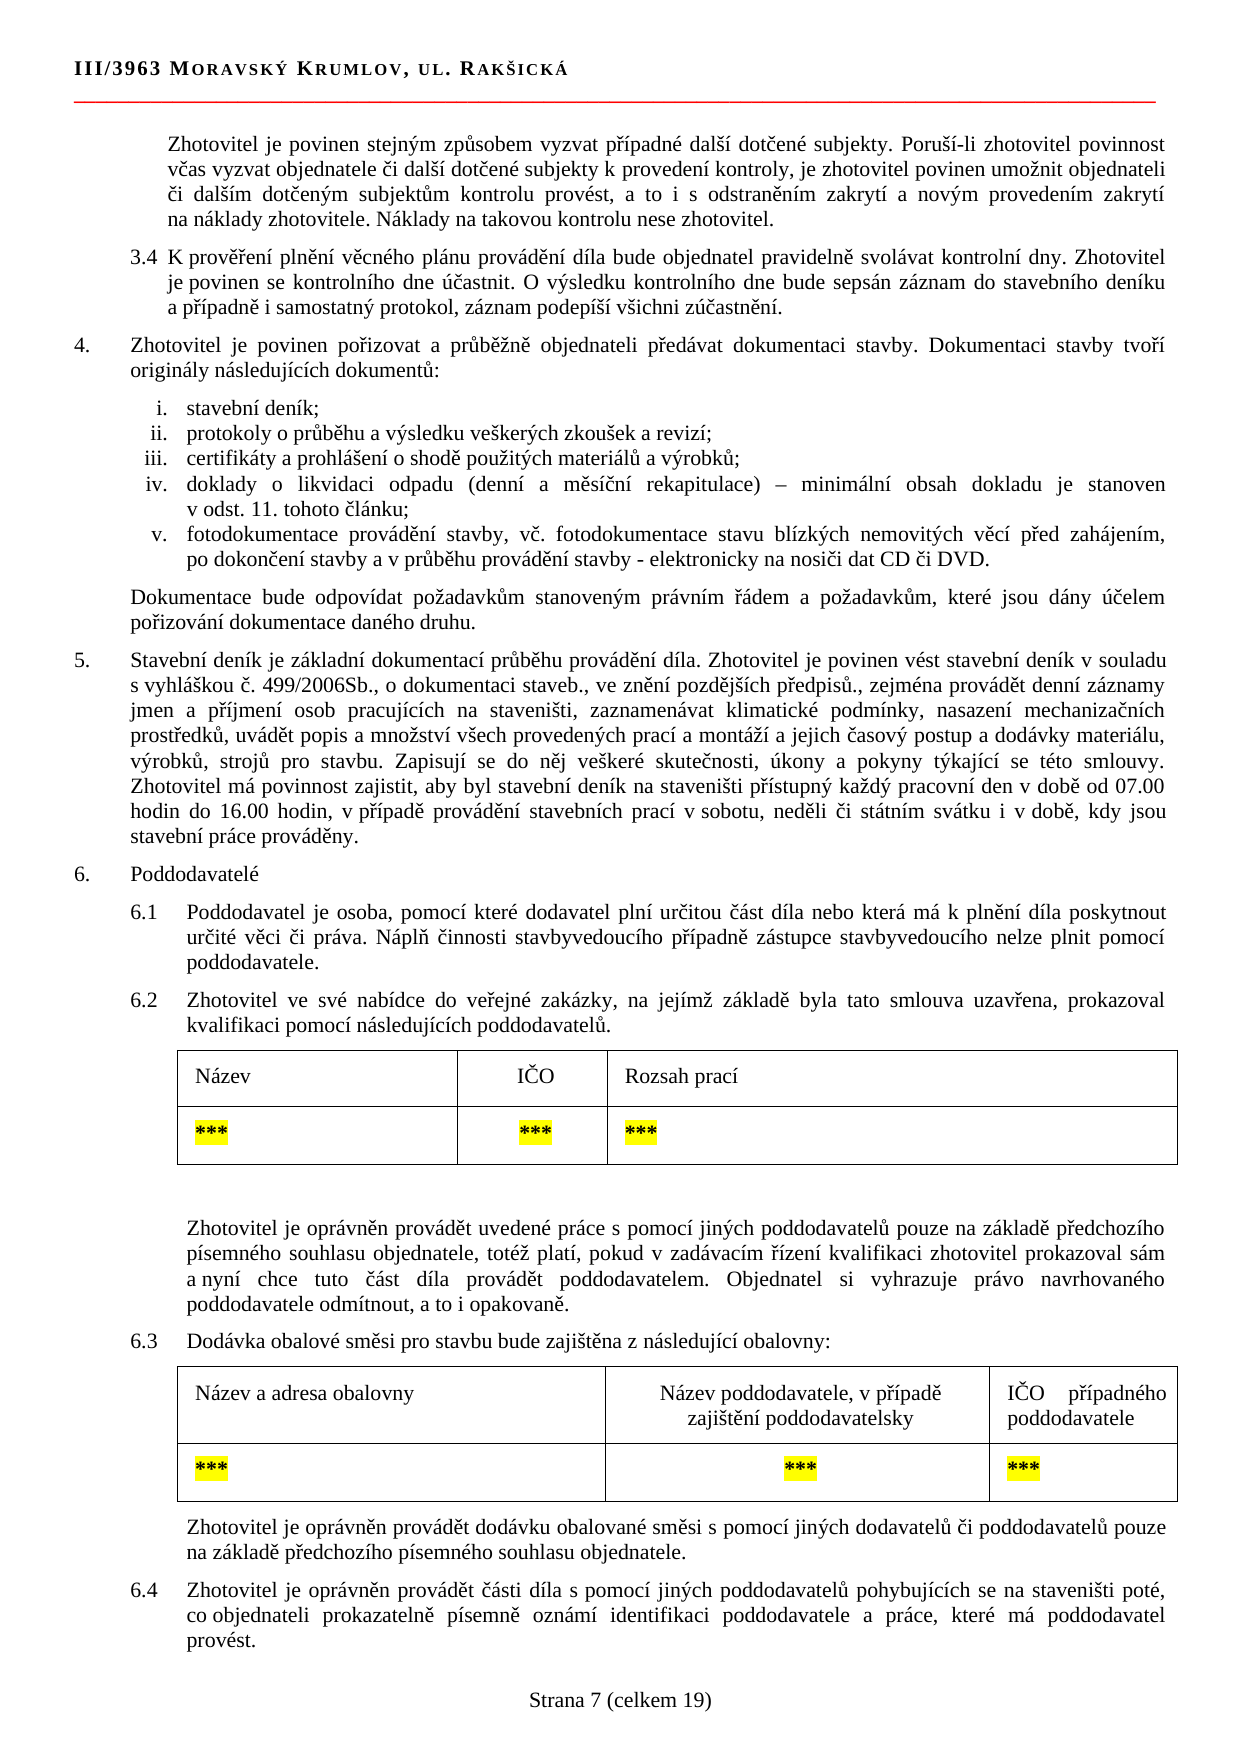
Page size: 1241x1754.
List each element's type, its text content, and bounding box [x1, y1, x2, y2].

table_header Název poddodavatele, v případě zajištění poddodavatelsky [606, 1367, 989, 1443]
text Zhotovitel je oprávněn provádět dodávku obalované směsi s pomocí jiných dodavatelů či poddodavatelů pouze na základě předchozího písemného souhlasu objednatele. [186, 1514, 1167, 1564]
list K prověření plnění věcného plánu provádění díla bude objednatel pravidelně svolávat kontrolní dny. Zhotovitel je povinen se kontrolního dne účastnit. O výsledku kontrolního dne bude sepsán záznam do stavebního deníku a případně i samostatný protokol, záznam podepíší všichni zúčastnění. [130, 244, 1167, 319]
table_cell *** [178, 1444, 605, 1501]
list protokoly o průběhu a výsledku veškerých zkoušek a revizí; [168, 420, 1167, 445]
table_cell *** [606, 1444, 989, 1501]
list stavební deník; [168, 395, 1167, 420]
list Zhotovitel je oprávněn provádět části díla s pomocí jiných poddodavatelů pohybujících se na staveništi poté, co objednateli prokazatelně písemně oznámí identifikaci poddodavatele a práce, které má poddodavatel provést. [130, 1577, 1167, 1653]
list fotodokumentace provádění stavby, vč. fotodokumentace stavu blízkých nemovitých věcí před zahájením, po dokončení stavby a v průběhu provádění stavby - elektronicky na nosiči dat CD či DVD. [167, 521, 1167, 571]
table_header Název a adresa obalovny [178, 1367, 605, 1443]
text Zhotovitel je oprávněn provádět uvedené práce s pomocí jiných poddodavatelů pouze na základě předchozího písemného souhlasu objednatele, totéž platí, pokud v zadávacím řízení kvalifikaci zhotovitel prokazoval sám a nyní chce tuto část díla provádět poddodavatelem. Objednatel si vyhrazuje právo navrhovaného poddodavatele odmítnout, a to i opakovaně. [186, 1215, 1167, 1316]
list Dodávka obalové směsi pro stavbu bude zajištěna z následující obalovny: [130, 1328, 1167, 1354]
list certifikáty a prohlášení o shodě použitých materiálů a výrobků; [168, 445, 1167, 471]
table_header Název [178, 1051, 457, 1106]
table_header IČO případného poddodavatele [990, 1367, 1177, 1443]
list Zhotovitel ve své nabídce do veřejné zakázky, na jejímž základě byla tato smlouva uzavřena, prokazoval kvalifikaci pomocí následujících poddodavatelů. [130, 987, 1167, 1037]
table_cell *** [990, 1444, 1177, 1501]
table_cell *** [178, 1107, 457, 1164]
table_header IČO [458, 1051, 607, 1106]
list Poddodavatel je osoba, pomocí které dodavatel plní určitou část díla nebo která má k plnění díla poskytnout určité věci či práva. Náplň činnosti stavbyvedoucího případně zástupce stavbyvedoucího nelze plnit pomocí poddodavatele. [130, 899, 1167, 974]
text Dokumentace bude odpovídat požadavkům stanoveným právním řádem a požadavkům, které jsou dány účelem pořizování dokumentace daného druhu. [130, 584, 1167, 634]
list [130, 131, 1167, 231]
table_header Rozsah prací [608, 1051, 1177, 1106]
list doklady o likvidaci odpadu (denní a měsíční rekapitulace) – minimální obsah dokladu je stanoven v odst. 11. tohoto článku; [168, 471, 1167, 521]
list Poddodavatelé [74, 861, 1167, 886]
list Zhotovitel je povinen pořizovat a průběžně objednateli předávat dokumentaci stavby. Dokumentaci stavby tvoří originály následujících dokumentů: [74, 332, 1167, 382]
table_cell *** [608, 1107, 1177, 1164]
table_cell *** [458, 1107, 607, 1164]
list Stavební deník je základní dokumentací průběhu provádění díla. Zhotovitel je povinen vést stavební deník v souladu s vyhláškou č. 499/2006Sb., o dokumentaci staveb., ve znění pozdějších předpisů., zejména provádět denní záznamy jmen a příjmení osob pracujících na staveništi, zaznamenávat klimatické podmínky, nasazení mechanizačních prostředků, uvádět popis a množství všech provedených prací a montáží a jejich časový postup a dodávky materiálu, výrobků, strojů pro stavbu. Zapisují se do něj veškeré skutečnosti, úkony a pokyny týkající se této smlouvy. Zhotovitel má povinnost zajistit, aby byl stavební deník na staveništi přístupný každý pracovní den v době od 07.00 hodin do 16.00 hodin, v případě provádění stavebních prací v sobotu, neděli či státním svátku i v době, kdy jsou stavební práce prováděny. [74, 647, 1167, 848]
